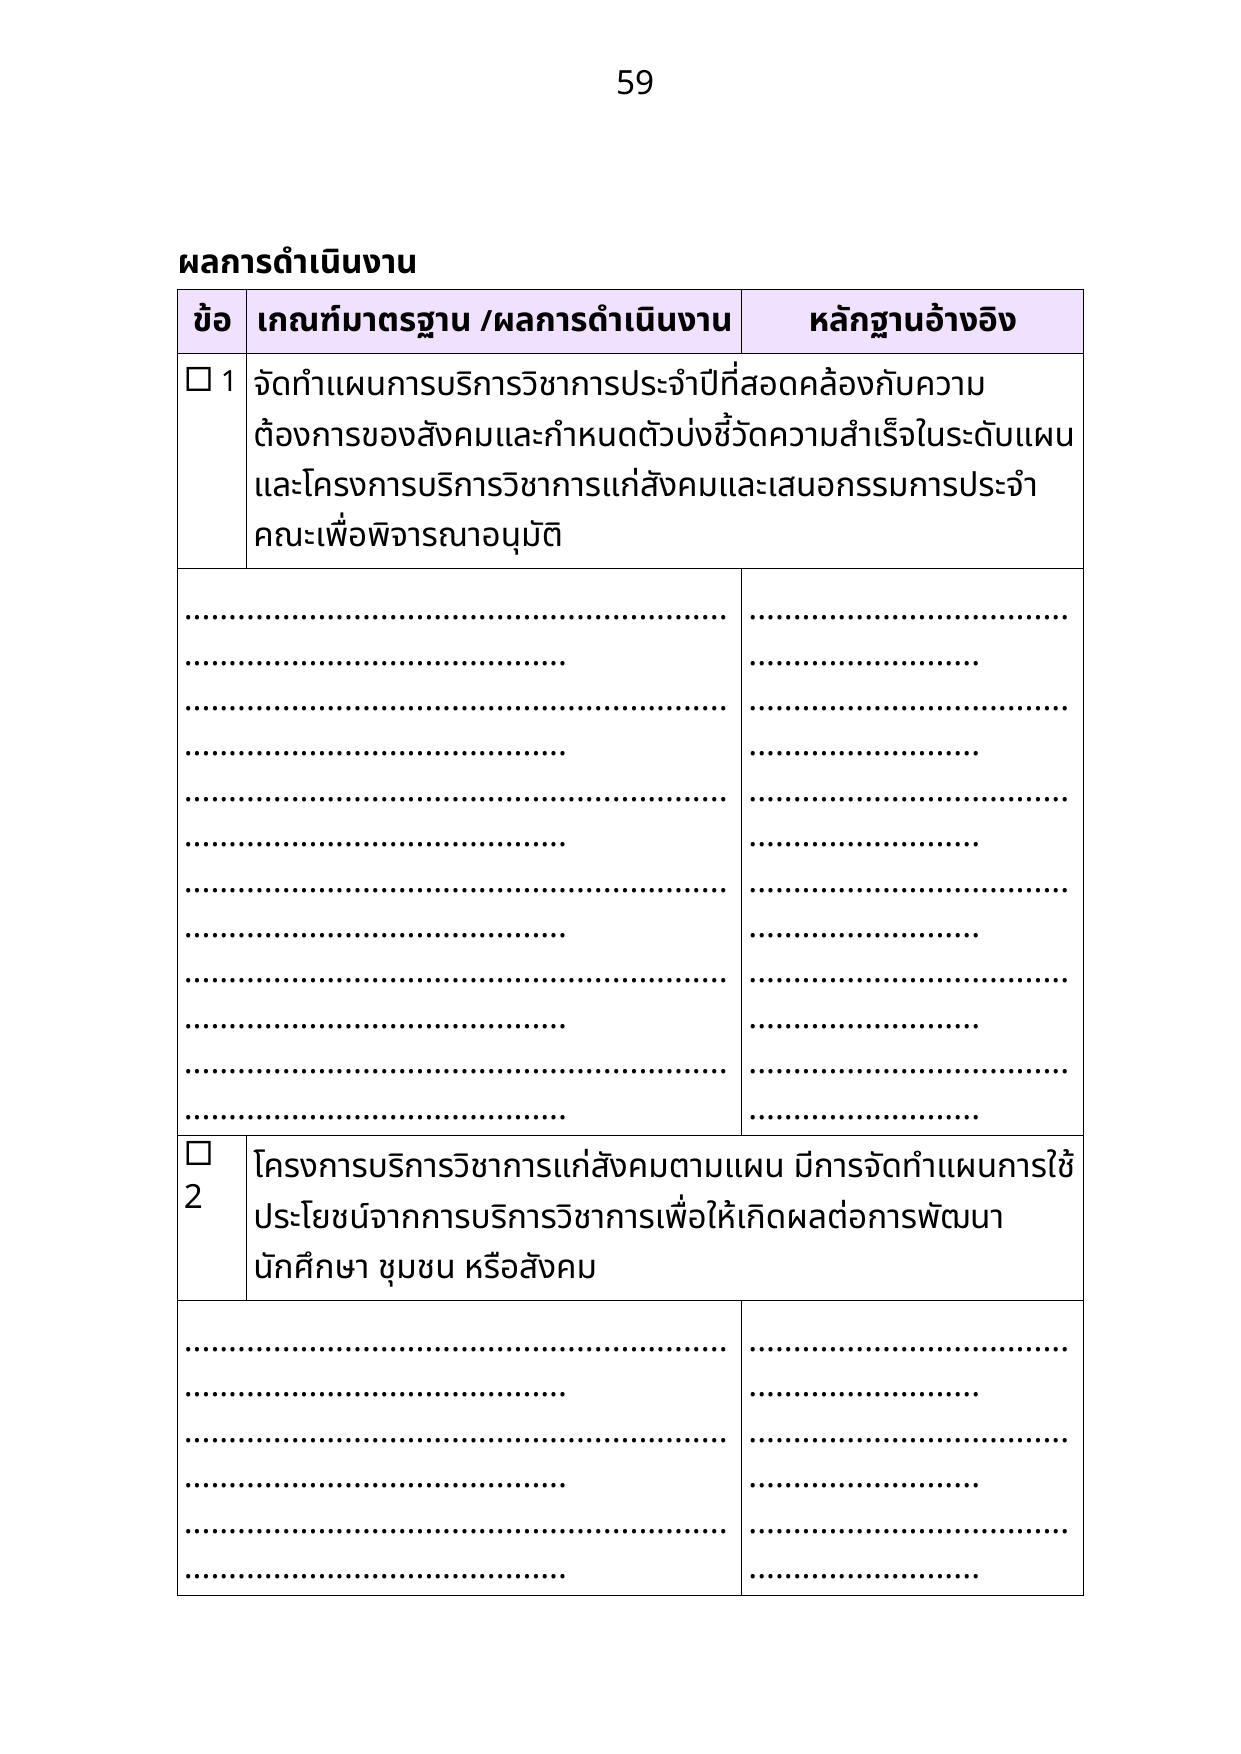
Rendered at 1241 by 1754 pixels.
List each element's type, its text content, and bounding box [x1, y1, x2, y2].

table_header ข้อ [178, 290, 246, 353]
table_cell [742, 1301, 1083, 1594]
table_cell ........................................................................................................ ........................................................................................................ ........................................................................................................ ........................................................................................................ ........................................................................................................ ........................................................................................................ [178, 569, 741, 1135]
table_header เกณฑ์มาตรฐาน /ผลการดำเนินงาน [247, 290, 741, 353]
table_cell 1 [178, 354, 246, 568]
table_cell 2 [178, 1136, 246, 1300]
table_cell โครงการบริการวิชาการแก่สังคมตามแผน มีการจัดทำแผนการใช้ประโยชน์จากการบริการวิชาการเพื่อให้เกิดผลต่อการพัฒนานักศึกษา ชุมชน หรือสังคม [247, 1136, 1083, 1300]
table_cell .............................................................. .............................................................. .............................................................. .............................................................. .............................................................. .............................................................. [742, 569, 1083, 1135]
table_header หลักฐานอ้างอิง [742, 290, 1083, 353]
table_cell จัดทำแผนการบริการวิชาการประจำปีที่สอดคล้องกับความต้องการของสังคมและกำหนดตัวบ่งชี้วัดความสำเร็จในระดับแผนและโครงการบริการวิชาการแก่สังคมและเสนอกรรมการประจำคณะเพื่อพิจารณาอนุมัติ [247, 354, 1083, 568]
text ผลการดำเนินงาน [177, 238, 1092, 289]
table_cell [178, 1301, 741, 1594]
